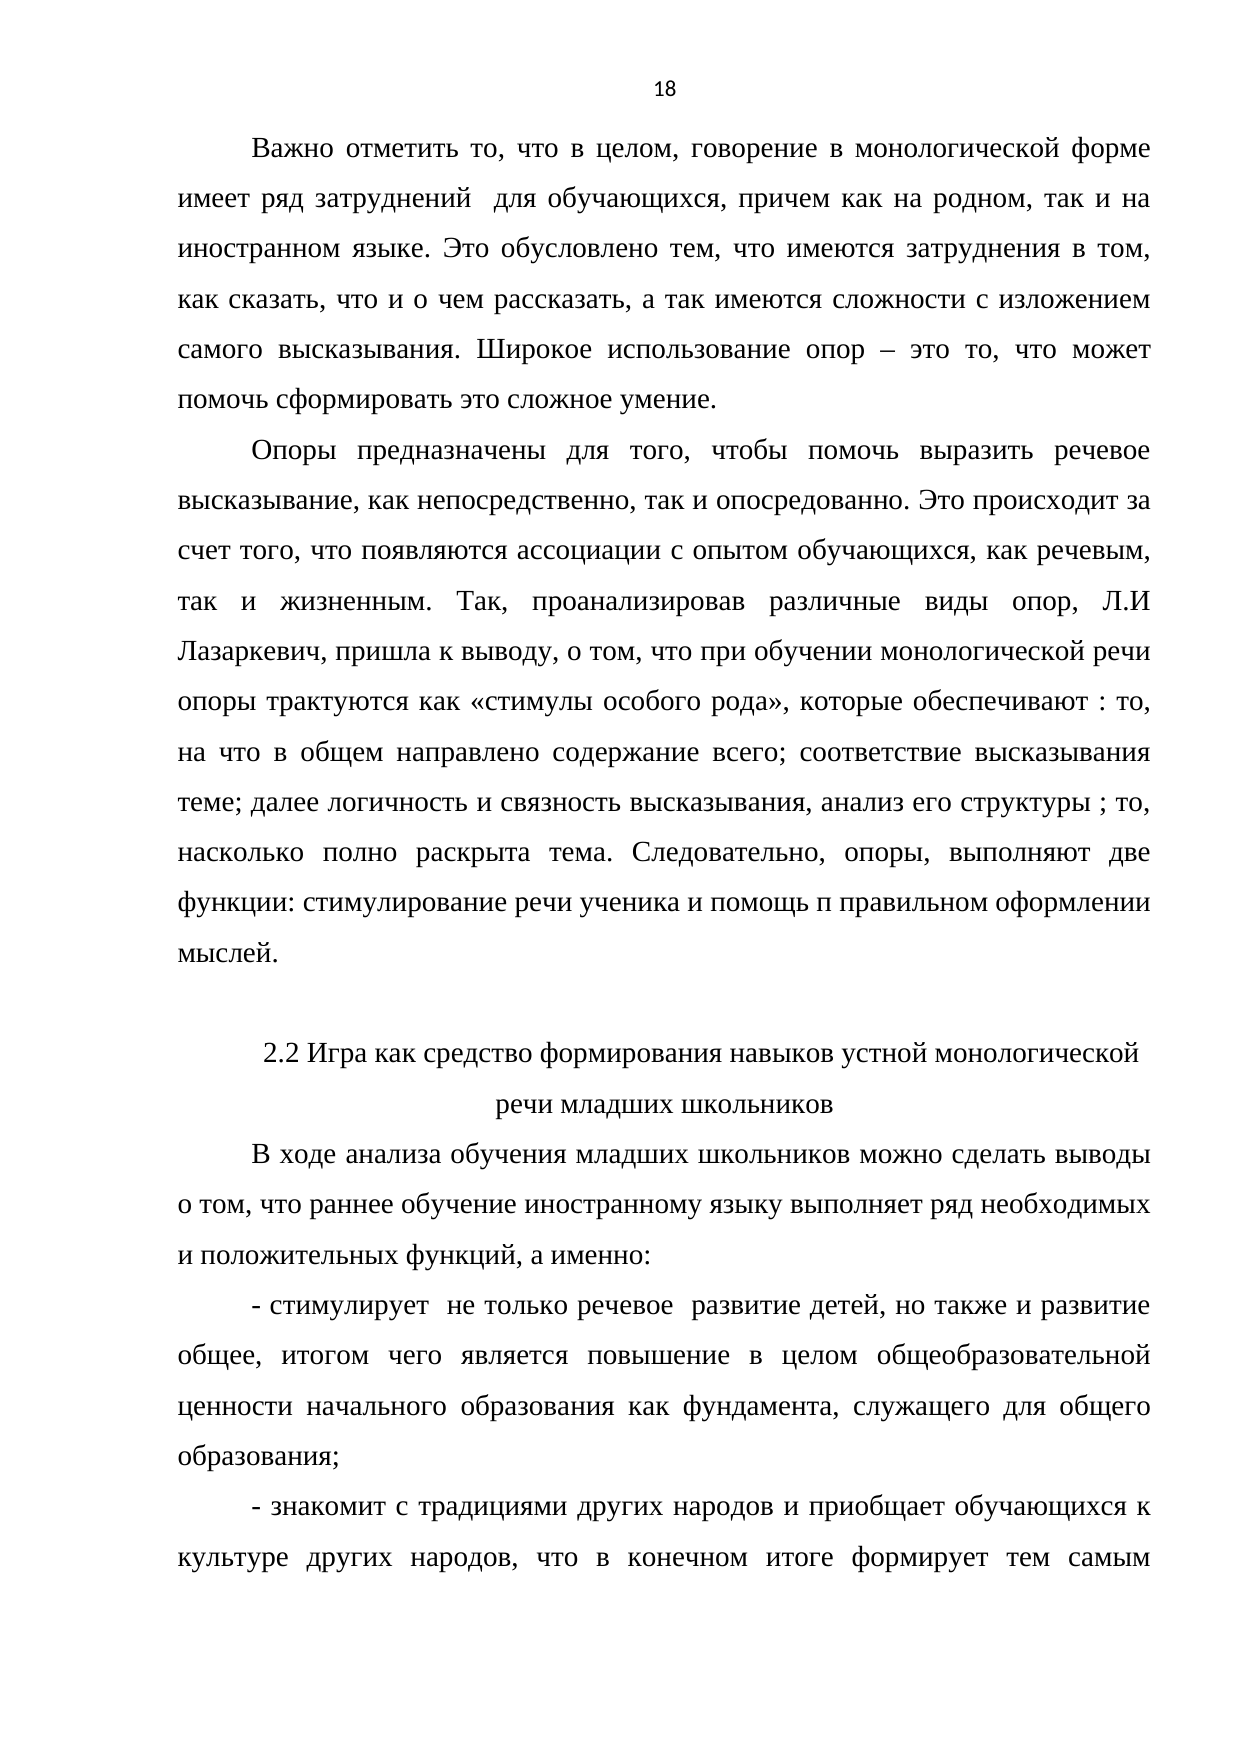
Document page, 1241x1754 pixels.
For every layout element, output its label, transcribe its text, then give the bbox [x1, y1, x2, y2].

text Опоры предназначены для того, чтобы помочь выразить речевое высказывание, как непосредственно, так и опосредованно. Это происходит за счет того, что появляются ассоциации с опытом обучающихся, как речевым, так и жизненным. Так, проанализировав различные виды опор, Л.И Лазаркевич, пришла к выводу, о том, что при обучении монологической речи опоры трактуются как «стимулы особого рода», которые обеспечивают : то, на что в общем направлено содержание всего; соответствие высказывания теме; далее логичность и связность высказывания, анализ его структуры ; то, насколько полно раскрыта тема. Следовательно, опоры, выполняют две функции: стимулирование речи ученика и помощь п правильном оформлении мыслей. [177, 432, 1152, 968]
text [177, 1488, 1152, 1572]
text - стимулирует не только речевое развитие детей, но также и развитие общее, итогом чего является повышение в целом общеобразовательной ценности начального образования как фундамента, служащего для общего образования; [177, 1287, 1152, 1472]
text Важно отметить то, что в целом, говорение в монологической форме имеет ряд затруднений для обучающихся, причем как на родном, так и на иностранном языке. Это обусловлено тем, что имеются затруднения в том, как сказать, что и о чем рассказать, а так имеются сложности с изложением самого высказывания. Широкое использование опор – это то, что может помочь сформировать это сложное умение. [177, 130, 1152, 415]
text В ходе анализа обучения младших школьников можно сделать выводы о том, что раннее обучение иностранному языку выполняет ряд необходимых и положительных функций, а именно: [177, 1136, 1152, 1270]
text 2.2 Игра как средство формирования навыков устной монологической речи младших школьников [177, 1036, 1152, 1119]
